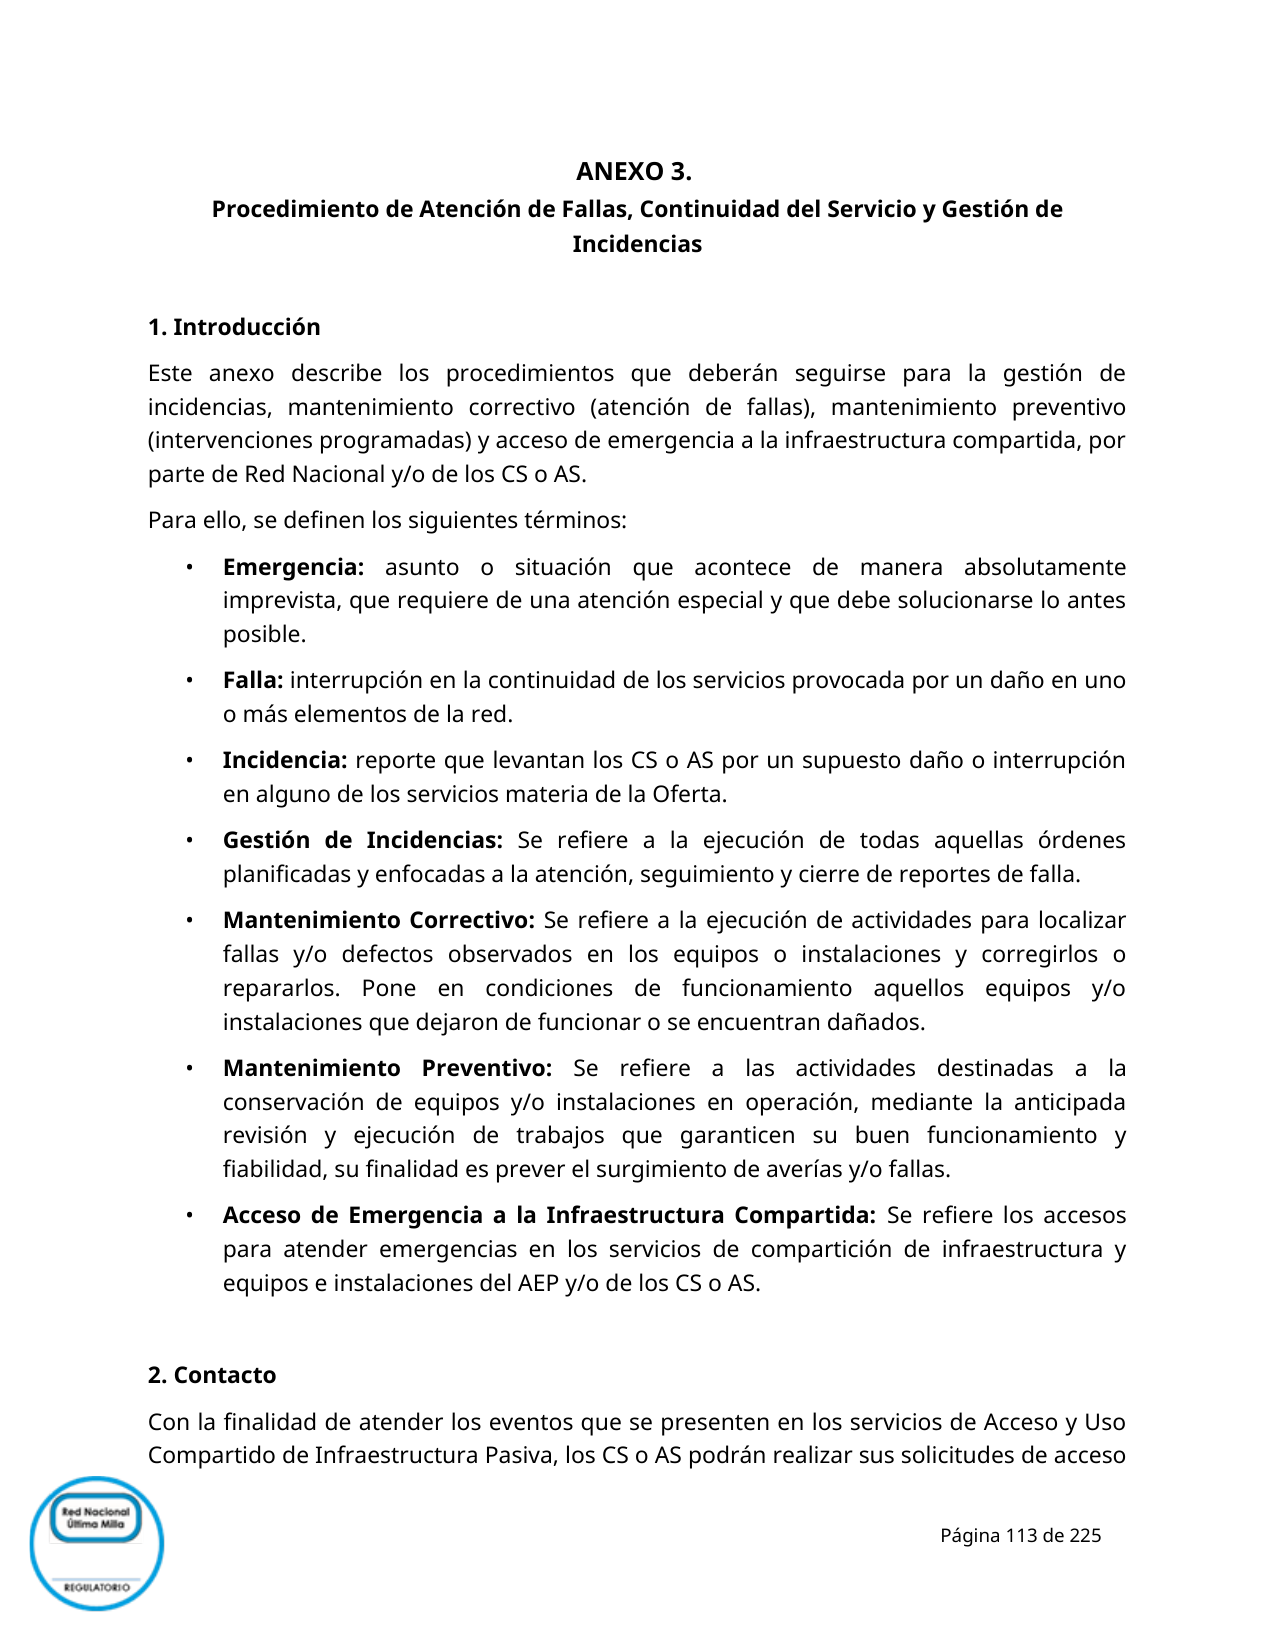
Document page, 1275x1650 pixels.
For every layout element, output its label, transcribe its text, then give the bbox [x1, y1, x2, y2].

picture [34, 1481, 159, 1606]
subtitle 2. Contacto [148, 1359, 1127, 1391]
text • Mantenimiento Preventivo: Se refiere a las actividades destinadas a la conservación de equipos y/o instalaciones en operación, mediante la anticipada revisión y ejecución de trabajos que garanticen su buen funcionamiento y fiabilidad, su finalidad es prever el surgimiento de averías y/o fallas. [185, 1052, 1127, 1184]
picture [29, 1476, 93, 1539]
text • Falla: interrupción en la continuidad de los servicios provocada por un daño en uno o más elementos de la red. [185, 664, 1127, 729]
text Este anexo describe los procedimientos que deberán seguirse para la gestión de incidencias, mantenimiento correctivo (atención de fallas), mantenimiento preventivo (intervenciones programadas) y acceso de emergencia a la infraestructura compartida, por parte de Red Nacional y/o de los CS o AS. [148, 357, 1127, 489]
picture [29, 1476, 166, 1613]
text • Incidencia: reporte que levantan los CS o AS por un supuesto daño o interrupción en alguno de los servicios materia de la Oferta. [185, 744, 1127, 809]
text • Acceso de Emergencia a la Infraestructura Compartida: Se refiere los accesos para atender emergencias en los servicios de compartición de infraestructura y equipos e instalaciones del AEP y/o de los CS o AS. [185, 1199, 1127, 1298]
text Para ello, se definen los siguientes términos: [148, 504, 1127, 536]
text • Emergencia: asunto o situación que acontece de manera absolutamente imprevista, que requiere de una atención especial y que debe solucionarse lo antes posible. [185, 551, 1127, 649]
text • Mantenimiento Correctivo: Se refiere a la ejecución de actividades para localizar fallas y/o defectos observados en los equipos o instalaciones y corregirlos o repararlos. Pone en condiciones de funcionamiento aquellos equipos y/o instalaciones que dejaron de funcionar o se encuentran dañados. [185, 904, 1127, 1037]
subtitle ANEXO 3. Procedimiento de Atención de Fallas, Continuidad del Servicio y Gestión de Incidencias [148, 154, 1127, 260]
text • Gestión de Incidencias: Se refiere a la ejecución de todas aquellas órdenes planificadas y enfocadas a la atención, seguimiento y cierre de reportes de falla. [185, 824, 1127, 889]
subtitle 1. Introducción [148, 311, 1127, 342]
